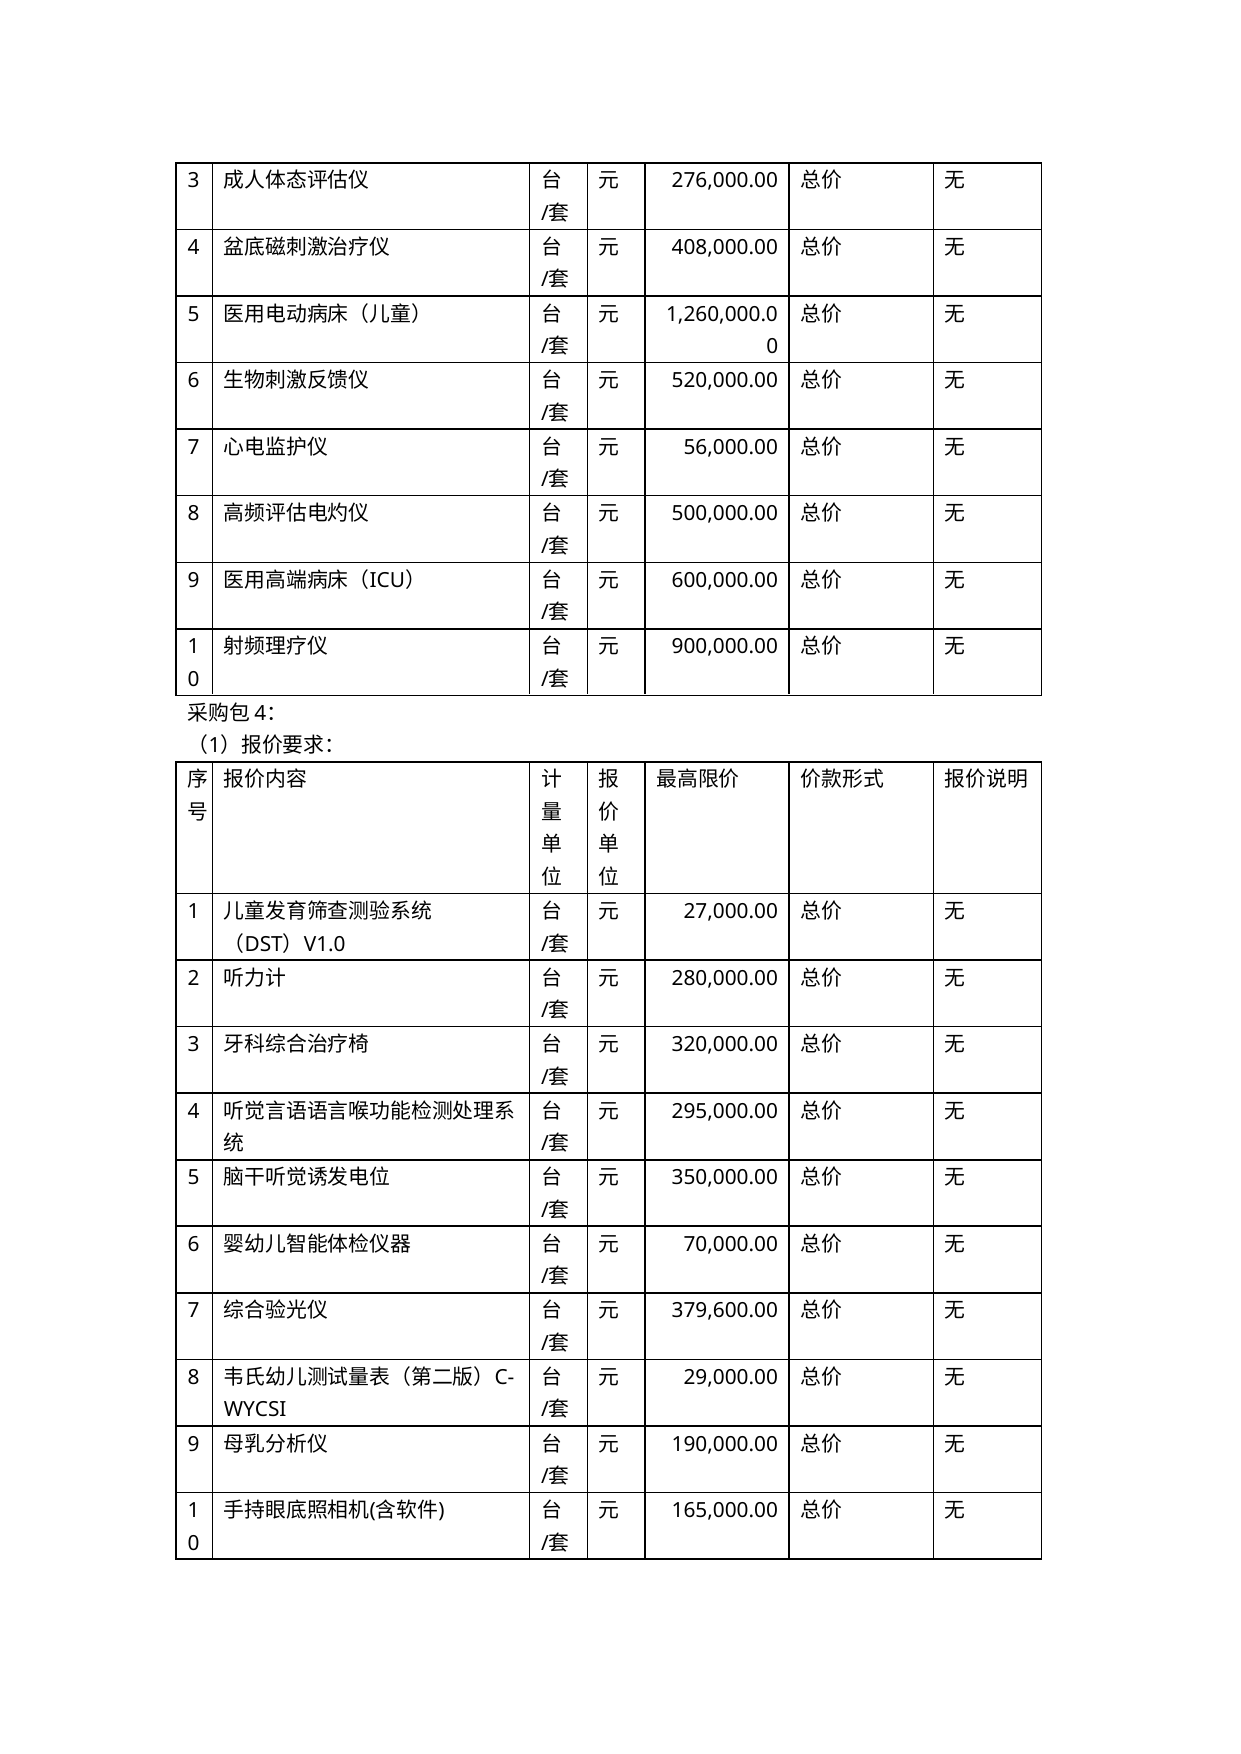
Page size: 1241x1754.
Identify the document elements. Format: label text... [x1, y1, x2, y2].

table_cell 总价 [790, 563, 933, 628]
table_cell 56,000.00 [646, 430, 788, 495]
table_cell 总价 [790, 164, 933, 228]
table_cell 6 [177, 363, 212, 428]
table_cell 元 [588, 1161, 644, 1225]
table_cell 无 [934, 297, 1041, 362]
table_cell 10 [177, 1493, 212, 1558]
table_cell 总价 [790, 363, 933, 428]
table_cell 无 [934, 1294, 1041, 1358]
table_cell 总价 [790, 1027, 933, 1092]
table_cell 3 [177, 1027, 212, 1092]
table_cell 射频理疗仪 [213, 630, 529, 694]
table_cell 295,000.00 [646, 1094, 788, 1159]
table_cell 听觉言语语言喉功能检测处理系统 [213, 1094, 529, 1159]
table_cell 台/套 [530, 363, 587, 428]
table_cell 520,000.00 [646, 363, 788, 428]
table_cell 台/套 [530, 894, 587, 959]
table_header 计量单位 [530, 763, 587, 893]
table_cell 元 [588, 563, 644, 628]
table_cell 总价 [790, 297, 933, 362]
table_header 报价说明 [934, 763, 1041, 893]
table_cell 元 [588, 430, 644, 495]
table_header 最高限价 [646, 763, 788, 893]
table_cell 无 [934, 1427, 1041, 1492]
table_cell 总价 [790, 1161, 933, 1225]
table_header 报价单位 [588, 763, 644, 893]
table_header 价款形式 [790, 763, 933, 893]
table_cell 900,000.00 [646, 630, 788, 694]
table_cell 9 [177, 1427, 212, 1492]
text 采购包4： [187, 696, 1053, 728]
table_cell 综合验光仪 [213, 1294, 529, 1358]
table_cell 台/套 [530, 1227, 587, 1292]
table_cell 320,000.00 [646, 1027, 788, 1092]
table_cell 无 [934, 1227, 1041, 1292]
table_cell 190,000.00 [646, 1427, 788, 1492]
table_cell 27,000.00 [646, 894, 788, 959]
table_cell 元 [588, 1360, 644, 1425]
table_cell 台/套 [530, 1161, 587, 1225]
table_cell 总价 [790, 1427, 933, 1492]
table_cell 8 [177, 496, 212, 561]
table_cell 母乳分析仪 [213, 1427, 529, 1492]
table_cell 台/套 [530, 1493, 587, 1558]
table_cell 台/套 [530, 430, 587, 495]
table_cell 276,000.00 [646, 164, 788, 228]
table_cell 7 [177, 1294, 212, 1358]
table_cell 无 [934, 1027, 1041, 1092]
table_cell 总价 [790, 1094, 933, 1159]
table_cell 元 [588, 1427, 644, 1492]
table_cell 1,260,000.00 [646, 297, 788, 362]
table_cell 手持眼底照相机(含软件) [213, 1493, 529, 1558]
table_cell 无 [934, 430, 1041, 495]
table_cell 280,000.00 [646, 961, 788, 1026]
table_cell 29,000.00 [646, 1360, 788, 1425]
table_cell 9 [177, 563, 212, 628]
table_cell 无 [934, 1360, 1041, 1425]
table_cell 无 [934, 630, 1041, 694]
table_cell 台/套 [530, 297, 587, 362]
table_cell 379,600.00 [646, 1294, 788, 1358]
table_cell 心电监护仪 [213, 430, 529, 495]
table_cell 台/套 [530, 230, 587, 295]
table_cell 台/套 [530, 1294, 587, 1358]
table_cell 元 [588, 297, 644, 362]
table_cell 台/套 [530, 496, 587, 561]
table_cell 韦氏幼儿测试量表（第二版）C-WYCSI [213, 1360, 529, 1425]
table_cell 总价 [790, 496, 933, 561]
table_cell 总价 [790, 230, 933, 295]
table_cell 70,000.00 [646, 1227, 788, 1292]
table_cell 1 [177, 894, 212, 959]
table_cell 元 [588, 1493, 644, 1558]
table_cell 生物刺激反馈仪 [213, 363, 529, 428]
table_cell 台/套 [530, 1427, 587, 1492]
table_cell 无 [934, 1161, 1041, 1225]
table_cell 总价 [790, 1227, 933, 1292]
table_cell 婴幼儿智能体检仪器 [213, 1227, 529, 1292]
table_cell 儿童发育筛查测验系统（DST）V1.0 [213, 894, 529, 959]
table_cell 元 [588, 164, 644, 228]
table_cell 无 [934, 961, 1041, 1026]
table_cell 500,000.00 [646, 496, 788, 561]
table_cell 元 [588, 363, 644, 428]
table_cell 高频评估电灼仪 [213, 496, 529, 561]
table_cell 成人体态评估仪 [213, 164, 529, 228]
table_cell 5 [177, 297, 212, 362]
table_cell 脑干听觉诱发电位 [213, 1161, 529, 1225]
table_cell 350,000.00 [646, 1161, 788, 1225]
table_header 序号 [177, 763, 212, 893]
table_cell 元 [588, 1094, 644, 1159]
table_cell 无 [934, 230, 1041, 295]
table_cell 牙科综合治疗椅 [213, 1027, 529, 1092]
table_cell 总价 [790, 1360, 933, 1425]
table_cell 10 [177, 630, 212, 694]
table_cell 盆底磁刺激治疗仪 [213, 230, 529, 295]
table_cell 6 [177, 1227, 212, 1292]
table_cell 无 [934, 563, 1041, 628]
table_cell 元 [588, 894, 644, 959]
table_cell 台/套 [530, 563, 587, 628]
table_cell 165,000.00 [646, 1493, 788, 1558]
table_cell 无 [934, 1493, 1041, 1558]
table_cell 7 [177, 430, 212, 495]
table_cell 听力计 [213, 961, 529, 1026]
table_cell 无 [934, 363, 1041, 428]
table_cell 台/套 [530, 1027, 587, 1092]
table_cell 总价 [790, 630, 933, 694]
table_cell 无 [934, 164, 1041, 228]
table_cell 8 [177, 1360, 212, 1425]
table_cell 总价 [790, 1294, 933, 1358]
table_cell 总价 [790, 1493, 933, 1558]
table_cell 4 [177, 230, 212, 295]
table_cell 4 [177, 1094, 212, 1159]
table_cell 元 [588, 1227, 644, 1292]
table_cell 元 [588, 630, 644, 694]
table_header 报价内容 [213, 763, 529, 893]
table_cell 总价 [790, 961, 933, 1026]
table_cell 台/套 [530, 164, 587, 228]
table_cell 408,000.00 [646, 230, 788, 295]
table_cell 台/套 [530, 630, 587, 694]
table_cell 元 [588, 1027, 644, 1092]
table_cell 台/套 [530, 961, 587, 1026]
table_cell 元 [588, 496, 644, 561]
table_cell 台/套 [530, 1094, 587, 1159]
text （1）报价要求： [187, 728, 1053, 761]
table_cell 总价 [790, 430, 933, 495]
table_cell 元 [588, 1294, 644, 1358]
table_cell 3 [177, 164, 212, 228]
table_cell 医用高端病床（ICU） [213, 563, 529, 628]
table_cell 总价 [790, 894, 933, 959]
table_cell 台/套 [530, 1360, 587, 1425]
table_cell 无 [934, 894, 1041, 959]
table_cell 600,000.00 [646, 563, 788, 628]
table_cell 无 [934, 1094, 1041, 1159]
table_cell 5 [177, 1161, 212, 1225]
table_cell 元 [588, 961, 644, 1026]
table_cell 医用电动病床（儿童） [213, 297, 529, 362]
table_cell 2 [177, 961, 212, 1026]
table_cell 无 [934, 496, 1041, 561]
table_cell 元 [588, 230, 644, 295]
